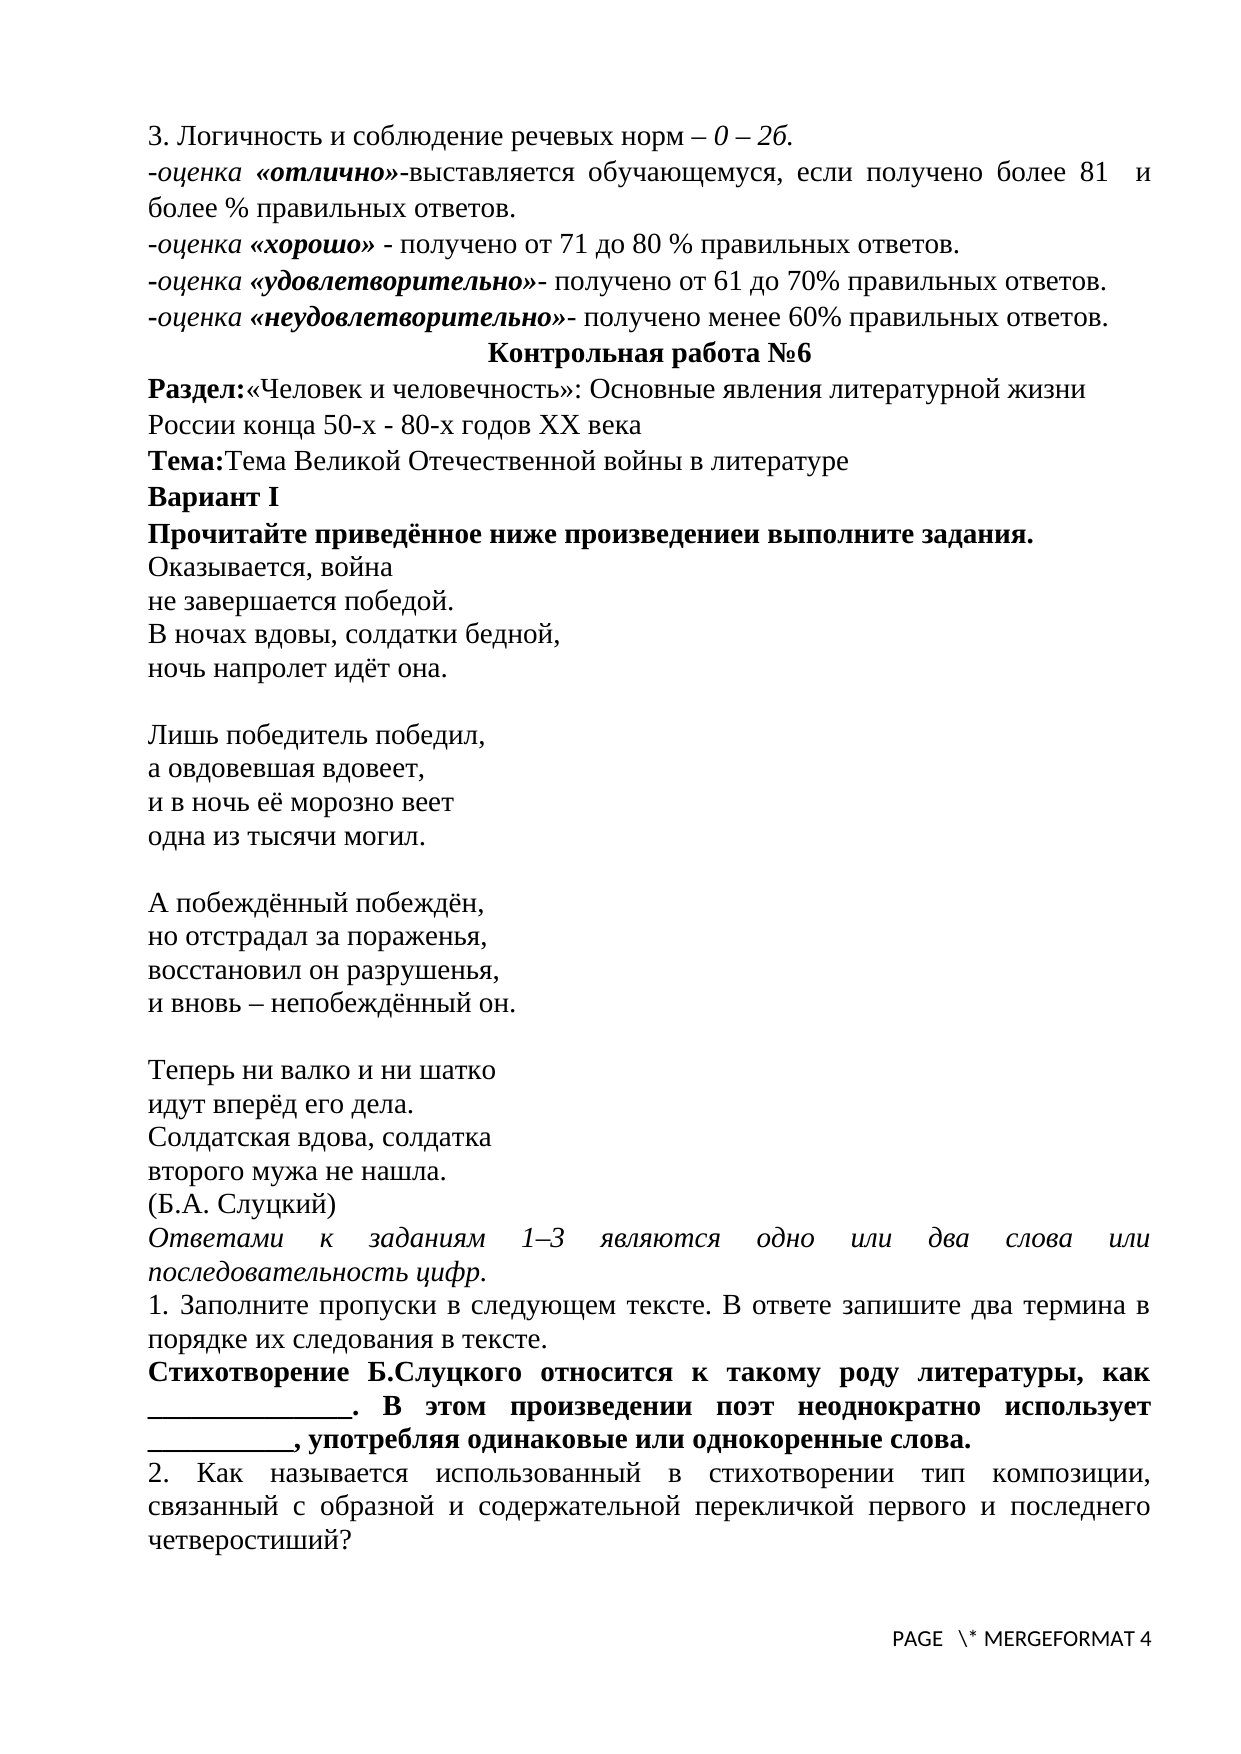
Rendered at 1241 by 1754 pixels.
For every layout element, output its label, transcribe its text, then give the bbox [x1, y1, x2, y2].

text 3. Логичность и соблюдение речевых норм – 0 – 2б. [148, 118, 1152, 152]
text Тема:Тема Великой Отечественной войны в литературе [148, 443, 1152, 477]
text -оценка «хорошо» - получено от 71 до 80 % правильных ответов. [148, 227, 1152, 260]
text идут вперёд его дела. [148, 1086, 1152, 1119]
text Стихотворение Б.Слуцкого относится к такому роду литературы, как ______________. В этом произведении поэт неоднократно использует __________, употребляя одинаковые или однокоренные слова. [148, 1354, 1152, 1455]
text 2. Как называется использованный в стихотворении тип композиции, связанный с образной и содержательной перекличкой первого и последнего четверостиший? [148, 1455, 1152, 1556]
text одна из тысячи могил. [148, 818, 1152, 851]
text Вариант I [148, 479, 1152, 513]
text Солдатская вдова, солдатка [148, 1119, 1152, 1153]
text и вновь – непобеждённый он. [148, 985, 1152, 1019]
text -оценка «удовлетворительно»- получено от 61 до 70% правильных ответов. [148, 263, 1152, 296]
text (Б.А. Слуцкий) [148, 1187, 1152, 1220]
text второго мужа не нашла. [148, 1153, 1152, 1187]
text Контрольная работа №6 [148, 335, 1152, 368]
text Лишь победитель победил, [148, 717, 1152, 751]
text а овдовевшая вдовеет, [148, 751, 1152, 784]
text Раздел:«Человек и человечность»: Основные явления литературной жизни России конца 50-х - 80-х годов XX века [148, 371, 1152, 441]
text Ответами к заданиям 1–3 являются одно или два слова или последовательность цифр. [148, 1220, 1152, 1287]
text Оказывается, война [148, 549, 1152, 583]
text А побеждённый побеждён, [148, 885, 1152, 918]
text но отстрадал за пораженья, [148, 918, 1152, 952]
text ночь напролет идёт она. [148, 650, 1152, 683]
text 1. Заполните пропуски в следующем тексте. В ответе запишите два термина в порядке их следования в тексте. [148, 1287, 1152, 1354]
text не завершается победой. [148, 583, 1152, 616]
text -оценка «отлично»-выставляется обучающемуся, если получено более 81 и более % правильных ответов. [148, 154, 1152, 224]
text -оценка «неудовлетворительно»- получено менее 60% правильных ответов. [148, 299, 1152, 332]
text Теперь ни валко и ни шатко [148, 1052, 1152, 1086]
text и в ночь её морозно веет [148, 784, 1152, 818]
text восстановил он разрушенья, [148, 952, 1152, 985]
text Прочитайте приведённое ниже произведениеи выполните задания. [148, 516, 1152, 549]
text В ночах вдовы, солдатки бедной, [148, 616, 1152, 650]
